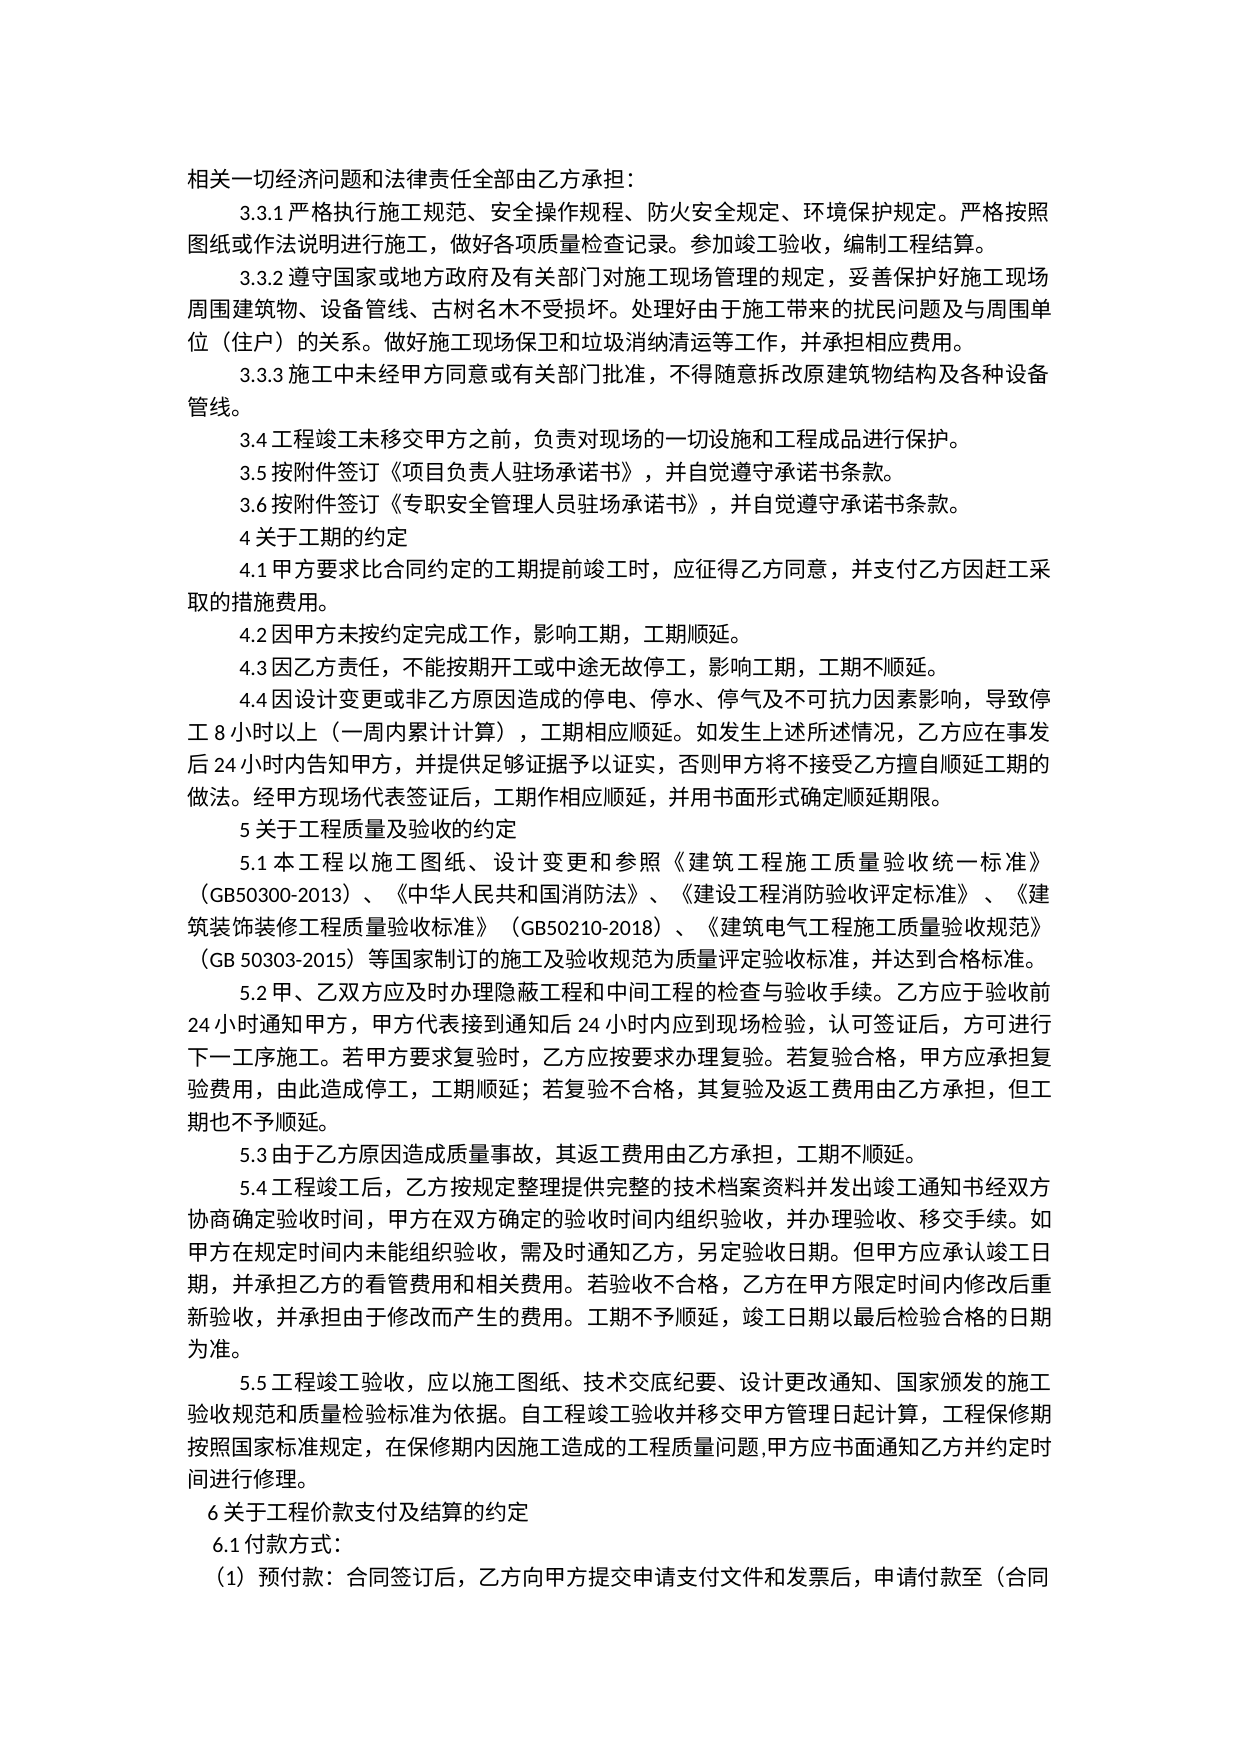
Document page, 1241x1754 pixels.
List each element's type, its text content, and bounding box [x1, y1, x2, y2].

text 4.1甲方要求比合同约定的工期提前竣工时，应征得乙方同意，并支付乙方因赶工采取的措施费用。 [187, 552, 1053, 617]
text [187, 1559, 1053, 1592]
text 5.2甲、乙双方应及时办理隐蔽工程和中间工程的检查与验收手续。乙方应于验收前24小时通知甲方，甲方代表接到通知后24小时内应到现场检验，认可签证后，方可进行下一工序施工。若甲方要求复验时，乙方应按要求办理复验。若复验合格，甲方应承担复验费用，由此造成停工，工期顺延；若复验不合格，其复验及返工费用由乙方承担，但工期也不予顺延。 [187, 974, 1053, 1137]
text 5.5工程竣工验收，应以施工图纸、技术交底纪要、设计更改通知、国家颁发的施工验收规范和质量检验标准为依据。自工程竣工验收并移交甲方管理日起计算，工程保修期按照国家标准规定，在保修期内因施工造成的工程质量问题,甲方应书面通知乙方并约定时间进行修理。 [187, 1364, 1053, 1494]
text 3.3.3施工中未经甲方同意或有关部门批准，不得随意拆改原建筑物结构及各种设备管线。 [187, 357, 1053, 422]
text 6.1付款方式： [187, 1527, 1053, 1559]
text 5.3由于乙方原因造成质量事故，其返工费用由乙方承担，工期不顺延。 [187, 1137, 1053, 1169]
text 6关于工程价款支付及结算的约定 [187, 1494, 1053, 1527]
text 5.1本工程以施工图纸、设计变更和参照《建筑工程施工质量验收统一标准》（GB50300-2013）、《中华人民共和国消防法》、《建设工程消防验收评定标准》 、《建筑装饰装修工程质量验收标准》（GB50210-2018）、《建筑电气工程施工质量验收规范》（GB 50303-2015）等国家制订的施工及验收规范为质量评定验收标准，并达到合格标准。 [187, 844, 1053, 974]
text 3.3.1严格执行施工规范、安全操作规程、防火安全规定、环境保护规定。严格按照图纸或作法说明进行施工，做好各项质量检查记录。参加竣工验收，编制工程结算。 [187, 194, 1053, 259]
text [187, 162, 1053, 194]
text 3.4工程竣工未移交甲方之前，负责对现场的一切设施和工程成品进行保护。 [187, 422, 1053, 454]
text 3.6按附件签订《专职安全管理人员驻场承诺书》，并自觉遵守承诺书条款。 [187, 487, 1053, 519]
text 3.5按附件签订《项目负责人驻场承诺书》，并自觉遵守承诺书条款。 [187, 454, 1053, 487]
text 5关于工程质量及验收的约定 [187, 812, 1053, 844]
text 5.4工程竣工后，乙方按规定整理提供完整的技术档案资料并发出竣工通知书经双方协商确定验收时间，甲方在双方确定的验收时间内组织验收，并办理验收、移交手续。如甲方在规定时间内未能组织验收，需及时通知乙方，另定验收日期。但甲方应承认竣工日期，并承担乙方的看管费用和相关费用。若验收不合格，乙方在甲方限定时间内修改后重新验收，并承担由于修改而产生的费用。工期不予顺延，竣工日期以最后检验合格的日期为准。 [187, 1169, 1053, 1364]
text 4.2因甲方未按约定完成工作，影响工期，工期顺延。 [187, 617, 1053, 649]
text 4.4因设计变更或非乙方原因造成的停电、停水、停气及不可抗力因素影响，导致停工8小时以上（一周内累计计算），工期相应顺延。如发生上述所述情况，乙方应在事发后24小时内告知甲方，并提供足够证据予以证实，否则甲方将不接受乙方擅自顺延工期的做法。经甲方现场代表签证后，工期作相应顺延，并用书面形式确定顺延期限。 [187, 682, 1053, 812]
text 3.3.2遵守国家或地方政府及有关部门对施工现场管理的规定，妥善保护好施工现场周围建筑物、设备管线、古树名木不受损坏。处理好由于施工带来的扰民问题及与周围单位（住户）的关系。做好施工现场保卫和垃圾消纳清运等工作，并承担相应费用。 [187, 259, 1053, 357]
text 4关于工期的约定 [187, 519, 1053, 552]
text 4.3因乙方责任，不能按期开工或中途无故停工，影响工期，工期不顺延。 [187, 649, 1053, 682]
